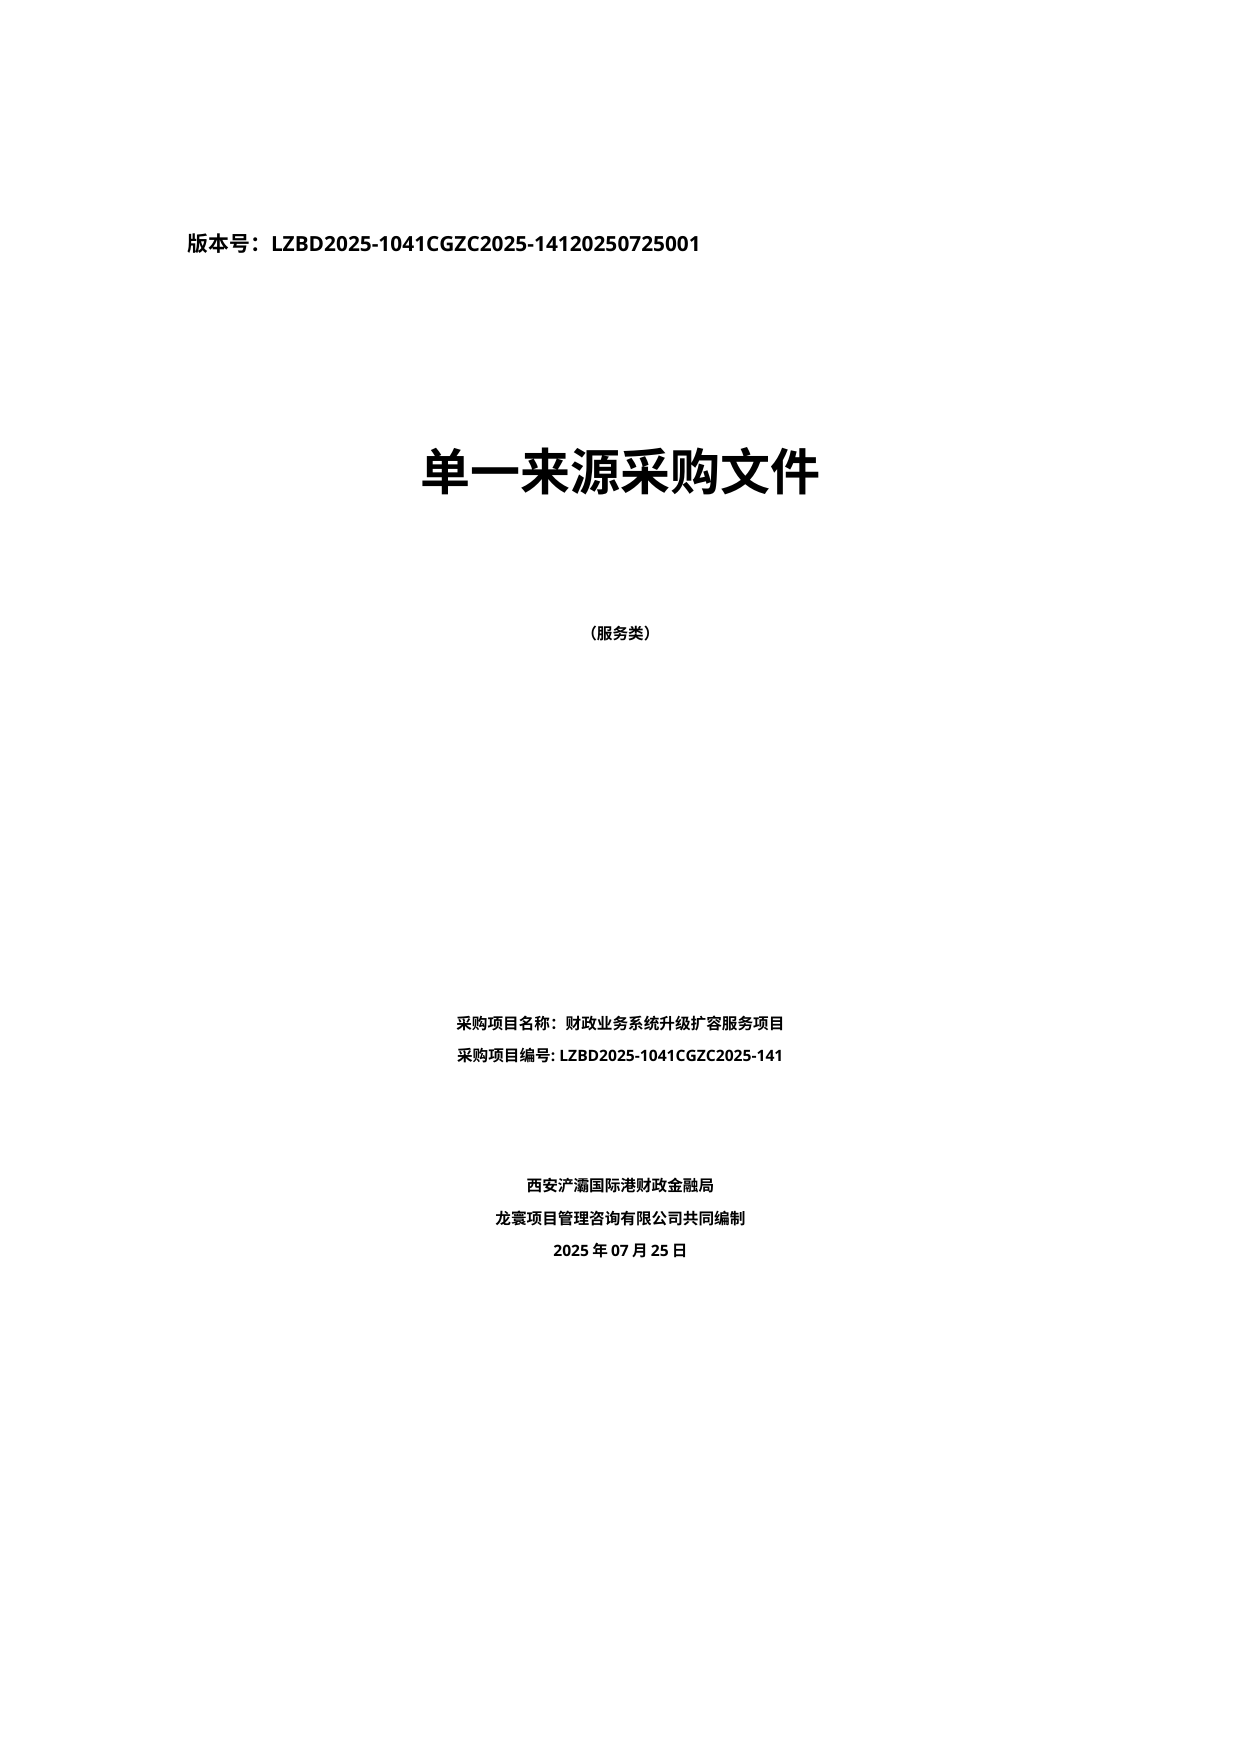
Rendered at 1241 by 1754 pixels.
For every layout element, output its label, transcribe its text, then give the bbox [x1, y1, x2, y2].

text 采购项目名称：财政业务系统升级扩容服务项目 [187, 1007, 1053, 1039]
text 龙寰项目管理咨询有限公司共同编制 [187, 1202, 1053, 1234]
text 2025年07月25日 [187, 1234, 1053, 1267]
text （服务类） [187, 617, 1053, 1007]
text 西安浐灞国际港财政金融局 [187, 1169, 1053, 1202]
text 采购项目编号: LZBD2025-1041CGZC2025-141 [187, 1039, 1053, 1169]
text 版本号：LZBD2025-1041CGZC2025-14120250725001 [187, 227, 1053, 422]
text 单一来源采购文件 [187, 422, 1053, 617]
